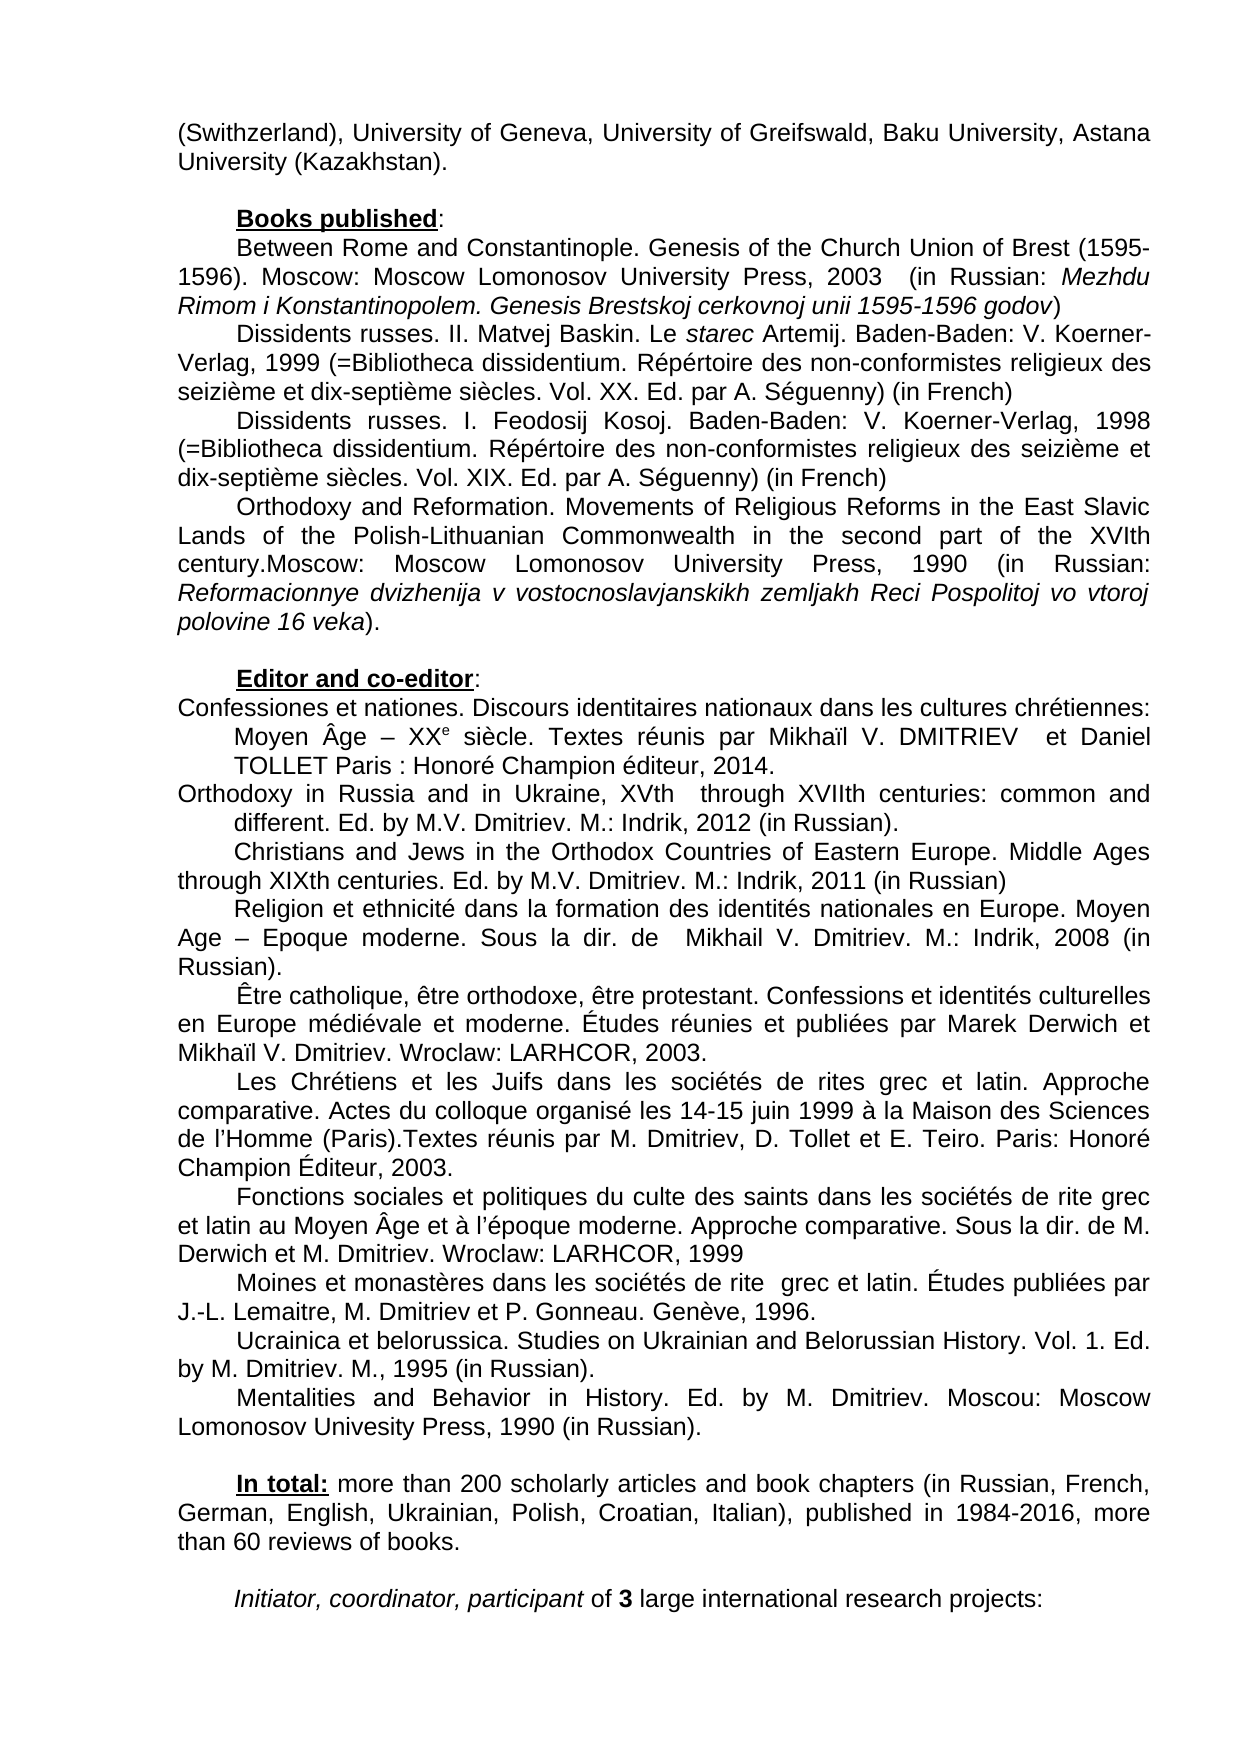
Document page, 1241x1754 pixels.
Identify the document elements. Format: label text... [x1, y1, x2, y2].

text Orthodoxy and Reformation. Movements of Religious Reforms in the East Slavic Lands of the Polish-Lithuanian Commonwealth in the second part of the XVIth century.Moscow: Moscow Lomonosov University Press, 1990 (in Russian: Reformacionnye dvizhenija v vostocnoslavjanskikh zemljakh Reci Pospolitoj vo vtoroj polovine 16 veka). [177, 492, 1152, 636]
text Confessiones et nationes. Discours identitaires nationaux dans les cultures chrétiennes: Moyen Âge – XXe siècle. Textes réunis par Mikhaïl V. DMITRIEV et Daniel TOLLET Paris : Honoré Champion éditeur, 2014. [177, 693, 1152, 779]
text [177, 118, 1152, 176]
text Être catholique, être orthodoxe, être protestant. Confessions et identités culturelles en Europe médiévale et moderne. Études réunies et publiées par Marek Derwich et Mikhaïl V. Dmitriev. Wroclaw: LARHCOR, 2003. [177, 981, 1152, 1067]
text Moines et monastères dans les sociétés de rite grec et latin. Études publiées par J.-L. Lemaitre, M. Dmitriev et P. Gonneau. Genève, 1996. [177, 1268, 1152, 1326]
text Religion et ethnicité dans la formation des identités nationales en Europe. Moyen Age – Epoque moderne. Sous la dir. de Mikhail V. Dmitriev. M.: Indrik, 2008 (in Russian). [177, 894, 1152, 981]
text Dissidents russes. I. Feodosij Kosoj. Baden-Baden: V. Koerner-Verlag, 1998 (=Bibliotheca dissidentium. Répértoire des non-conformistes religieux des seizième et dix-septième siècles. Vol. XIX. Ed. par A. Séguenny) (in French) [177, 406, 1152, 492]
text In total: more than 200 scholarly articles and book chapters (in Russian, French, German, English, Ukrainian, Polish, Croatian, Italian), published in 1984-2016, more than 60 reviews of books. [177, 1469, 1152, 1556]
text Books published: [177, 204, 1152, 233]
text Dissidents russes. II. Matvej Baskin. Le starec Artemij. Baden-Baden: V. Koerner-Verlag, 1999 (=Bibliotheca dissidentium. Répértoire des non-conformistes religieux des seizième et dix-septième siècles. Vol. XX. Ed. par A. Séguenny) (in French) [177, 319, 1152, 406]
text Les Chrétiens et les Juifs dans les sociétés de rites grec et latin. Approche comparative. Actes du colloque organisé les 14-15 juin 1999 à la Maison des Sciences de l’Homme (Paris).Textes réunis par M. Dmitriev, D. Tollet et E. Teiro. Paris: Honoré Champion Éditeur, 2003. [177, 1067, 1152, 1182]
text Fonctions sociales et politiques du culte des saints dans les sociétés de rite grec et latin au Moyen Âge et à l’époque moderne. Approche comparative. Sous la dir. de M. Derwich et M. Dmitriev. Wroclaw: LARHCOR, 1999 [177, 1182, 1152, 1268]
text Between and . Genesis of the Church Union of (1595-1596). : Press, 2003 (in Russian: Mezhdu Rimom i Konstantinopolem. Genesis Brestskoj cerkovnoj unii 1595-1596 godov) [177, 233, 1152, 319]
text Ucrainica et belorussica. Studies on Ukrainian and Belorussian History. Vol. 1. Ed. by M. Dmitriev. M., 1995 (in Russian). [177, 1326, 1152, 1383]
text Orthodoxy in Russia and in Ukraine, XVth through XVIIth centuries: common and different. Ed. by M.V. Dmitriev. M.: Indrik, 2012 (in Russian). [177, 779, 1152, 837]
text Editor and co-editor: [177, 664, 1152, 693]
text Initiator, coordinator, participant of 3 large international research projects: [177, 1584, 1152, 1613]
text Mentalities and Behavior in History. Ed. by M. Dmitriev. Moscou: Lomonosov Univesity Press, 1990 (in Russian). [177, 1383, 1152, 1441]
text Christians and Jews in the Orthodox Countries of . Middle Ages through XIXth centuries. Ed. by M.V. Dmitriev. M.: Indrik, 2011 (in Russian) [177, 837, 1152, 894]
